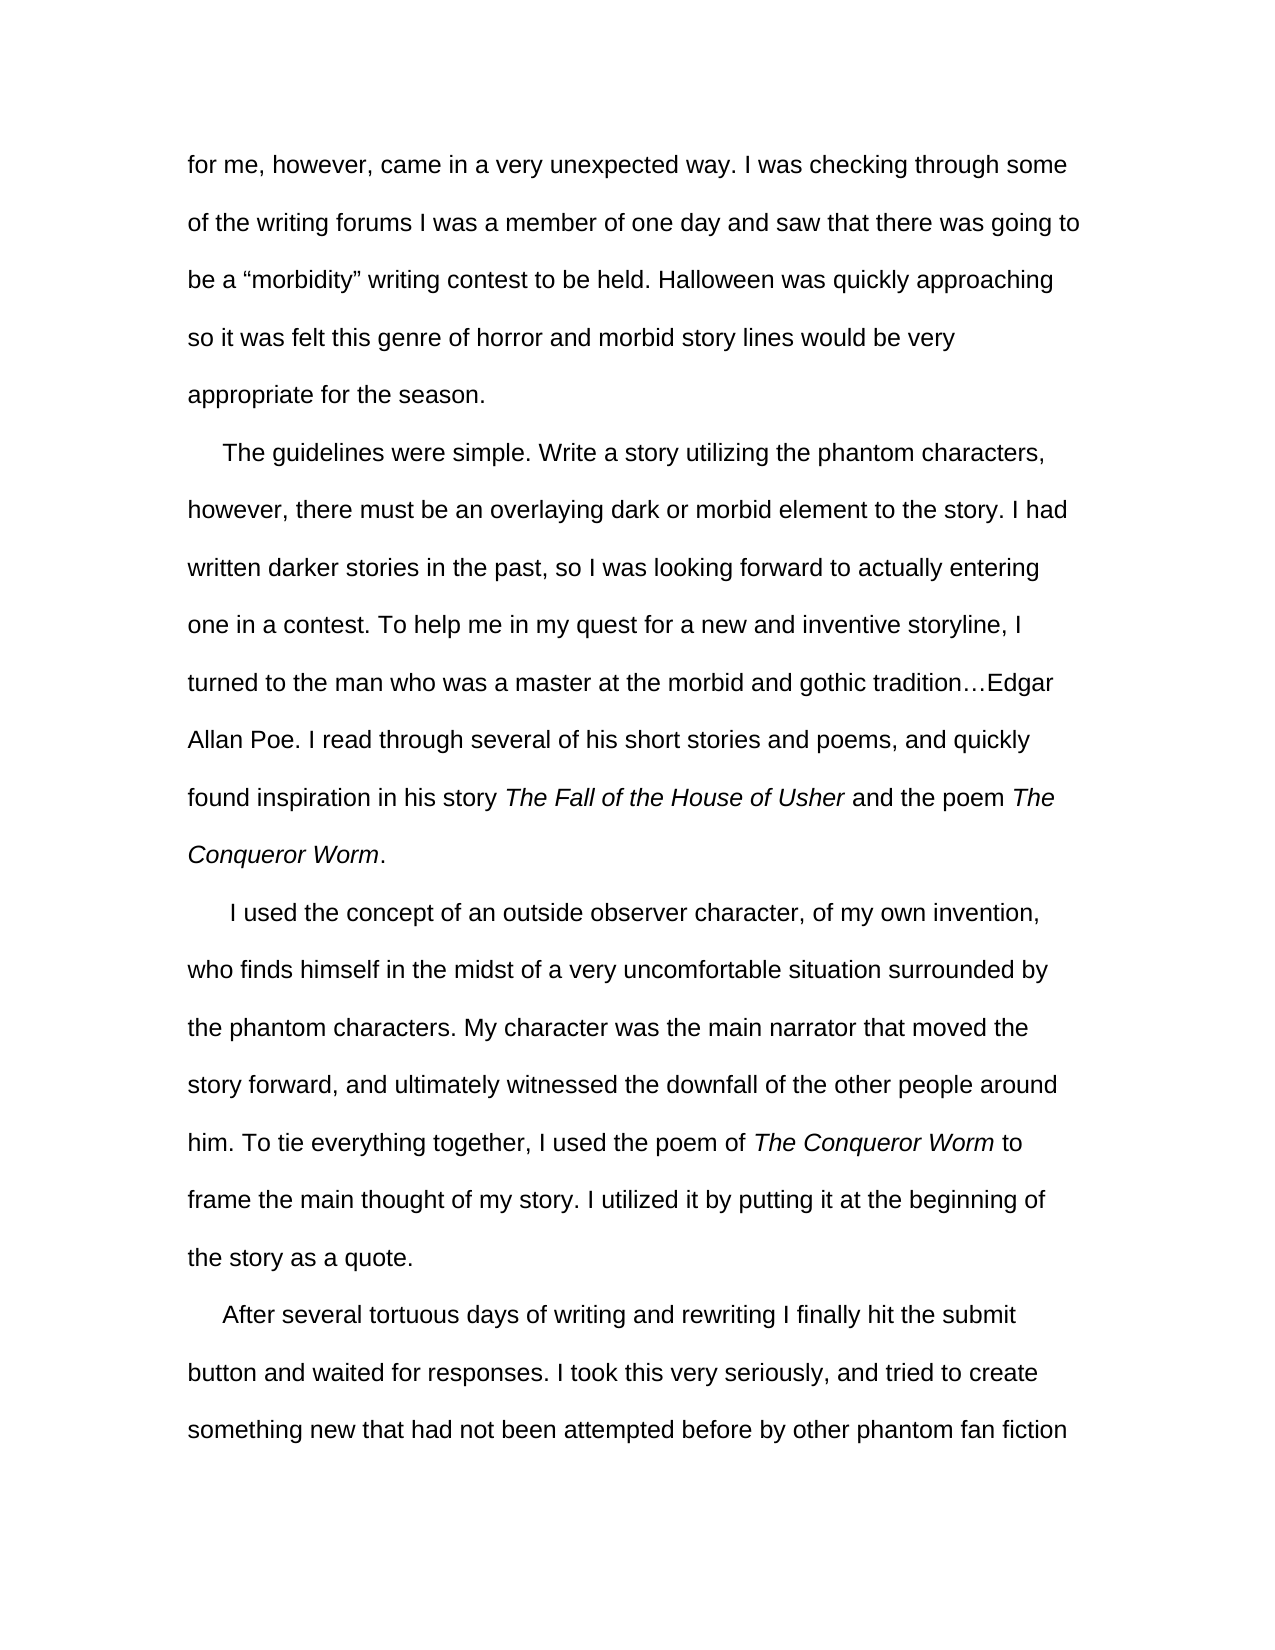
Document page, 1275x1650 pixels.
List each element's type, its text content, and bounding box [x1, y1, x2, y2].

text The guidelines were simple. Write a story utilizing the phantom characters, however, there must be an overlaying dark or morbid element to the story. I had written darker stories in the past, so I was looking forward to actually entering one in a contest. To help me in my quest for a new and inventive storyline, I turned to the man who was a master at the morbid and gothic tradition…Edgar Allan Poe. I read through several of his short stories and poems, and quickly found inspiration in his story The Fall of the House of Usher and the poem The Conqueror Worm. [187, 437, 1087, 869]
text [187, 1300, 1087, 1444]
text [187, 150, 1087, 409]
text I used the concept of an outside observer character, of my own invention, who finds himself in the midst of a very uncomfortable situation surrounded by the phantom characters. My character was the main narrator that moved the story forward, and ultimately witnessed the downfall of the other people around him. To tie everything together, I used the poem of The Conqueror Worm to frame the main thought of my story. I utilized it by putting it at the beginning of the story as a quote. [187, 897, 1087, 1271]
